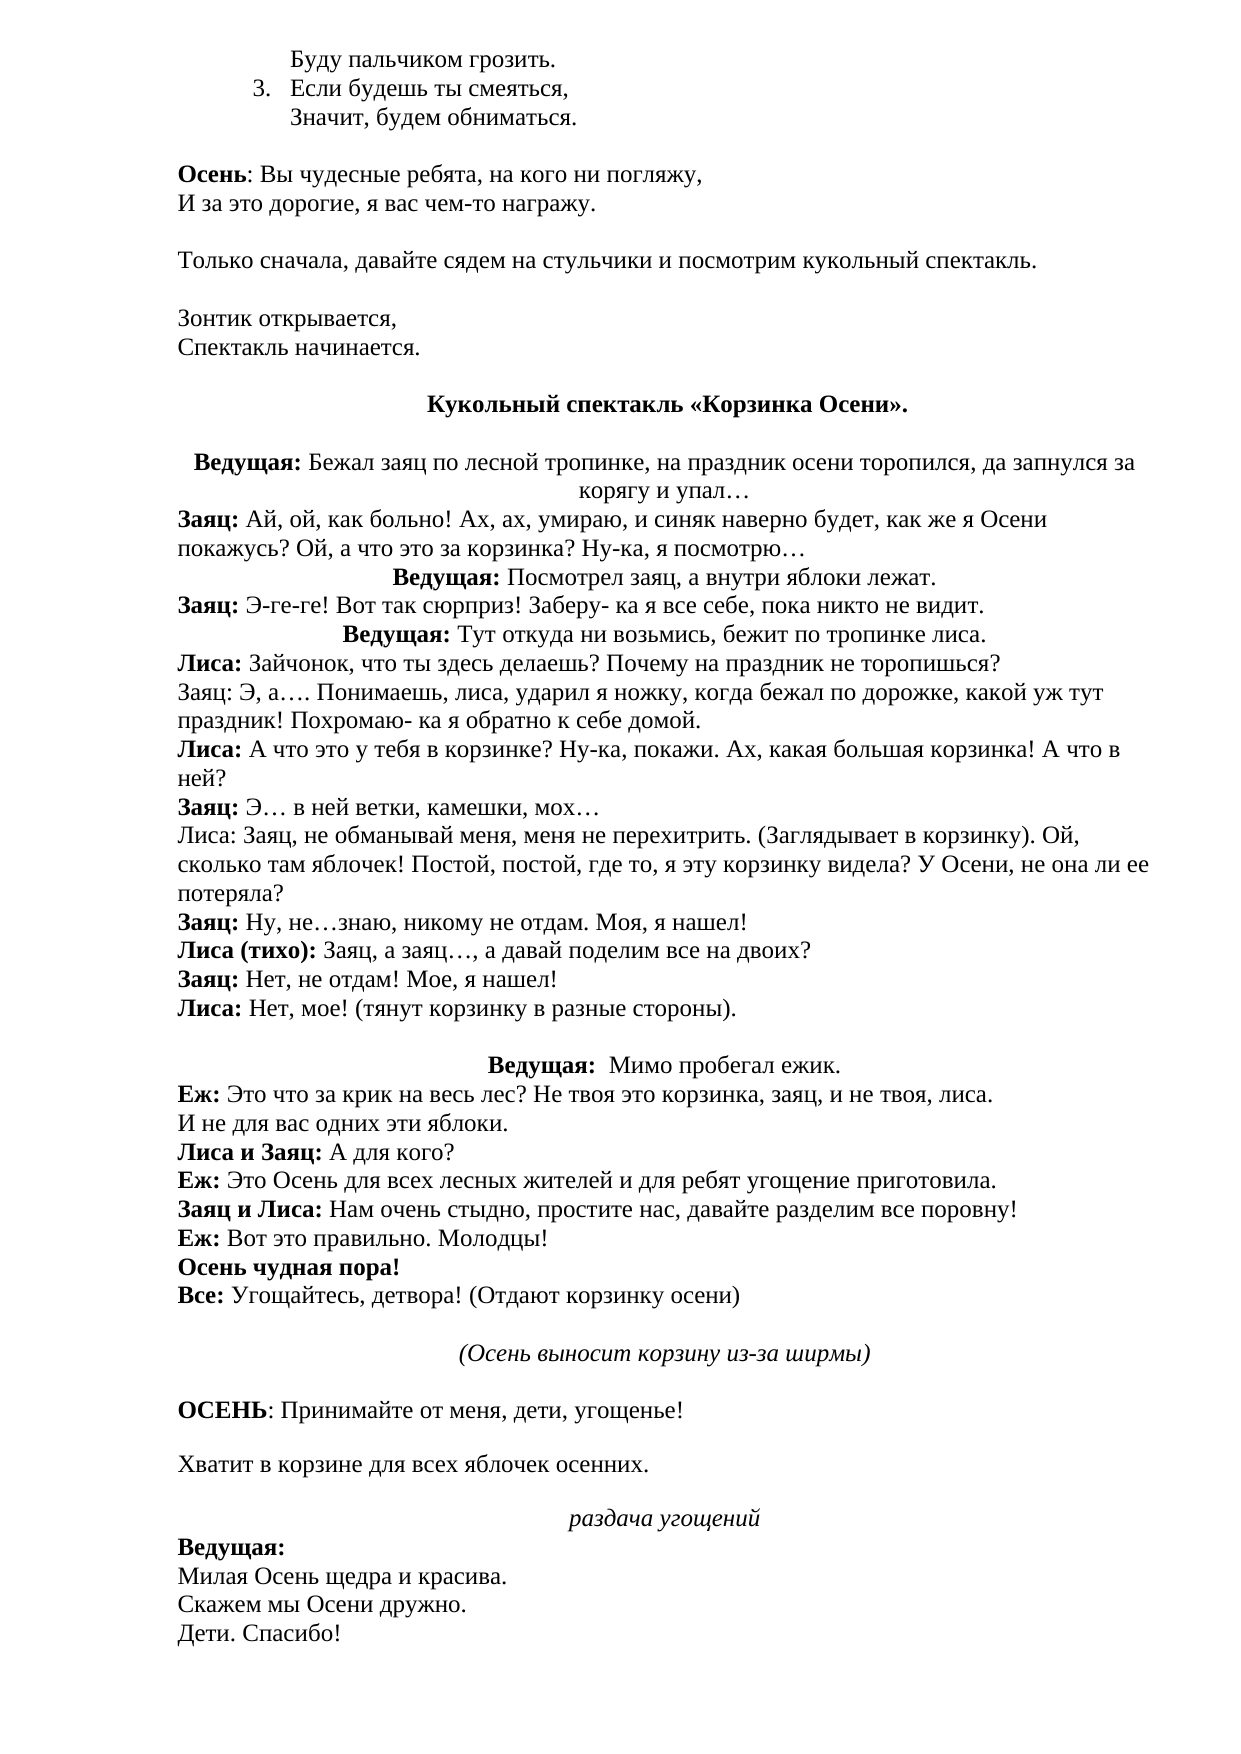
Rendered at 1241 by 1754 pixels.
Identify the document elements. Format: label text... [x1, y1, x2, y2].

text Лиса и Заяц: А для кого? [177, 1137, 1152, 1166]
text Осень: Вы чудесные ребята, на кого ни погляжу, [177, 159, 1152, 188]
text Хватит в корзине для всех яблочек осенних. [177, 1449, 1152, 1478]
text Еж: Это что за крик на весь лес? Не твоя это корзинка, заяц, и не твоя, лиса. [177, 1079, 1152, 1108]
text Еж: Вот это правильно. Молодцы! [177, 1223, 1152, 1252]
text Лиса: Нет, мое! (тянут корзинку в разные стороны). [177, 993, 1152, 1022]
text Заяц: Нет, не отдам! Мое, я нашел! [177, 964, 1152, 993]
text Ведущая: Бежал заяц по лесной тропинке, на праздник осени торопился, да запнулся за корягу и упал… [177, 447, 1152, 504]
text Лиса: А что это у тебя в корзинке? Ну-ка, покажи. Ах, какая большая корзинка! А что в ней? [177, 734, 1152, 792]
text раздача угощений [177, 1503, 1152, 1532]
text Ведущая: Тут откуда ни возьмись, бежит по тропинке лиса. [177, 619, 1152, 648]
text Кукольный спектакль «Корзинка Осени». [177, 389, 1152, 418]
text Значит, будем обниматься. [290, 102, 1152, 131]
text Только сначала, давайте сядем на стульчики и посмотрим кукольный спектакль. [177, 246, 1152, 274]
text Милая Осень щедра и красива. [177, 1561, 1152, 1589]
text Осень чудная пора! [177, 1252, 1152, 1281]
text Буду пальчиком грозить. [290, 44, 1152, 73]
text Заяц: Ай, ой, как больно! Ах, ах, умираю, и синяк наверно будет, как же я Осени покажусь? Ой, а что это за корзинка? Ну-ка, я посмотрю… [177, 504, 1152, 562]
text Заяц: Э-ге-ге! Вот так сюрприз! Заберу- ка я все себе, пока никто не видит. [177, 591, 1152, 619]
text Заяц и Лиса: Нам очень стыдно, простите нас, давайте разделим все поровну! [177, 1194, 1152, 1223]
text Ведущая: Мимо пробегал ежик. [177, 1051, 1152, 1079]
text (Осень выносит корзину из-за ширмы) [177, 1338, 1152, 1367]
text Зонтик открывается, [177, 303, 1152, 332]
text Лиса: Зайчонок, что ты здесь делаешь? Почему на праздник не торопишься? [177, 648, 1152, 677]
text Заяц: Э… в ней ветки, камешки, мох… [177, 792, 1152, 821]
text Еж: Это Осень для всех лесных жителей и для ребят угощение приготовила. [177, 1166, 1152, 1194]
text Спектакль начинается. [177, 332, 1152, 361]
text Заяц: Э, а…. Понимаешь, лиса, ударил я ножку, когда бежал по дорожке, какой уж тут праздник! Похромаю- ка я обратно к себе домой. [177, 677, 1152, 734]
text Все: Угощайтесь, детвора! (Отдают корзинку осени) [177, 1281, 1152, 1309]
text Лиса: Заяц, не обманывай меня, меня не перехитрить. (Заглядывает в корзинку). Ой, сколько там яблочек! Постой, постой, где то, я эту корзинку видела? У Осени, не она ли ее потеряла? [177, 821, 1152, 907]
text ОСЕНЬ: Принимайте от меня, дети, угощенье! [177, 1396, 1152, 1424]
list Если будешь ты смеяться, [252, 73, 1152, 102]
text И не для вас одних эти яблоки. [177, 1108, 1152, 1137]
text Ведущая: [177, 1532, 1152, 1561]
text Лиса (тихо): Заяц, а заяц…, а давай поделим все на двоих? [177, 936, 1152, 964]
text Дети. Спасибо! [177, 1618, 1152, 1647]
text Скажем мы Осени дружно. [177, 1589, 1152, 1618]
text Заяц: Ну, не…знаю, никому не отдам. Моя, я нашел! [177, 907, 1152, 936]
text И за это дорогие, я вас чем-то награжу. [177, 188, 1152, 217]
text Ведущая: Посмотрел заяц, а внутри яблоки лежат. [177, 562, 1152, 591]
